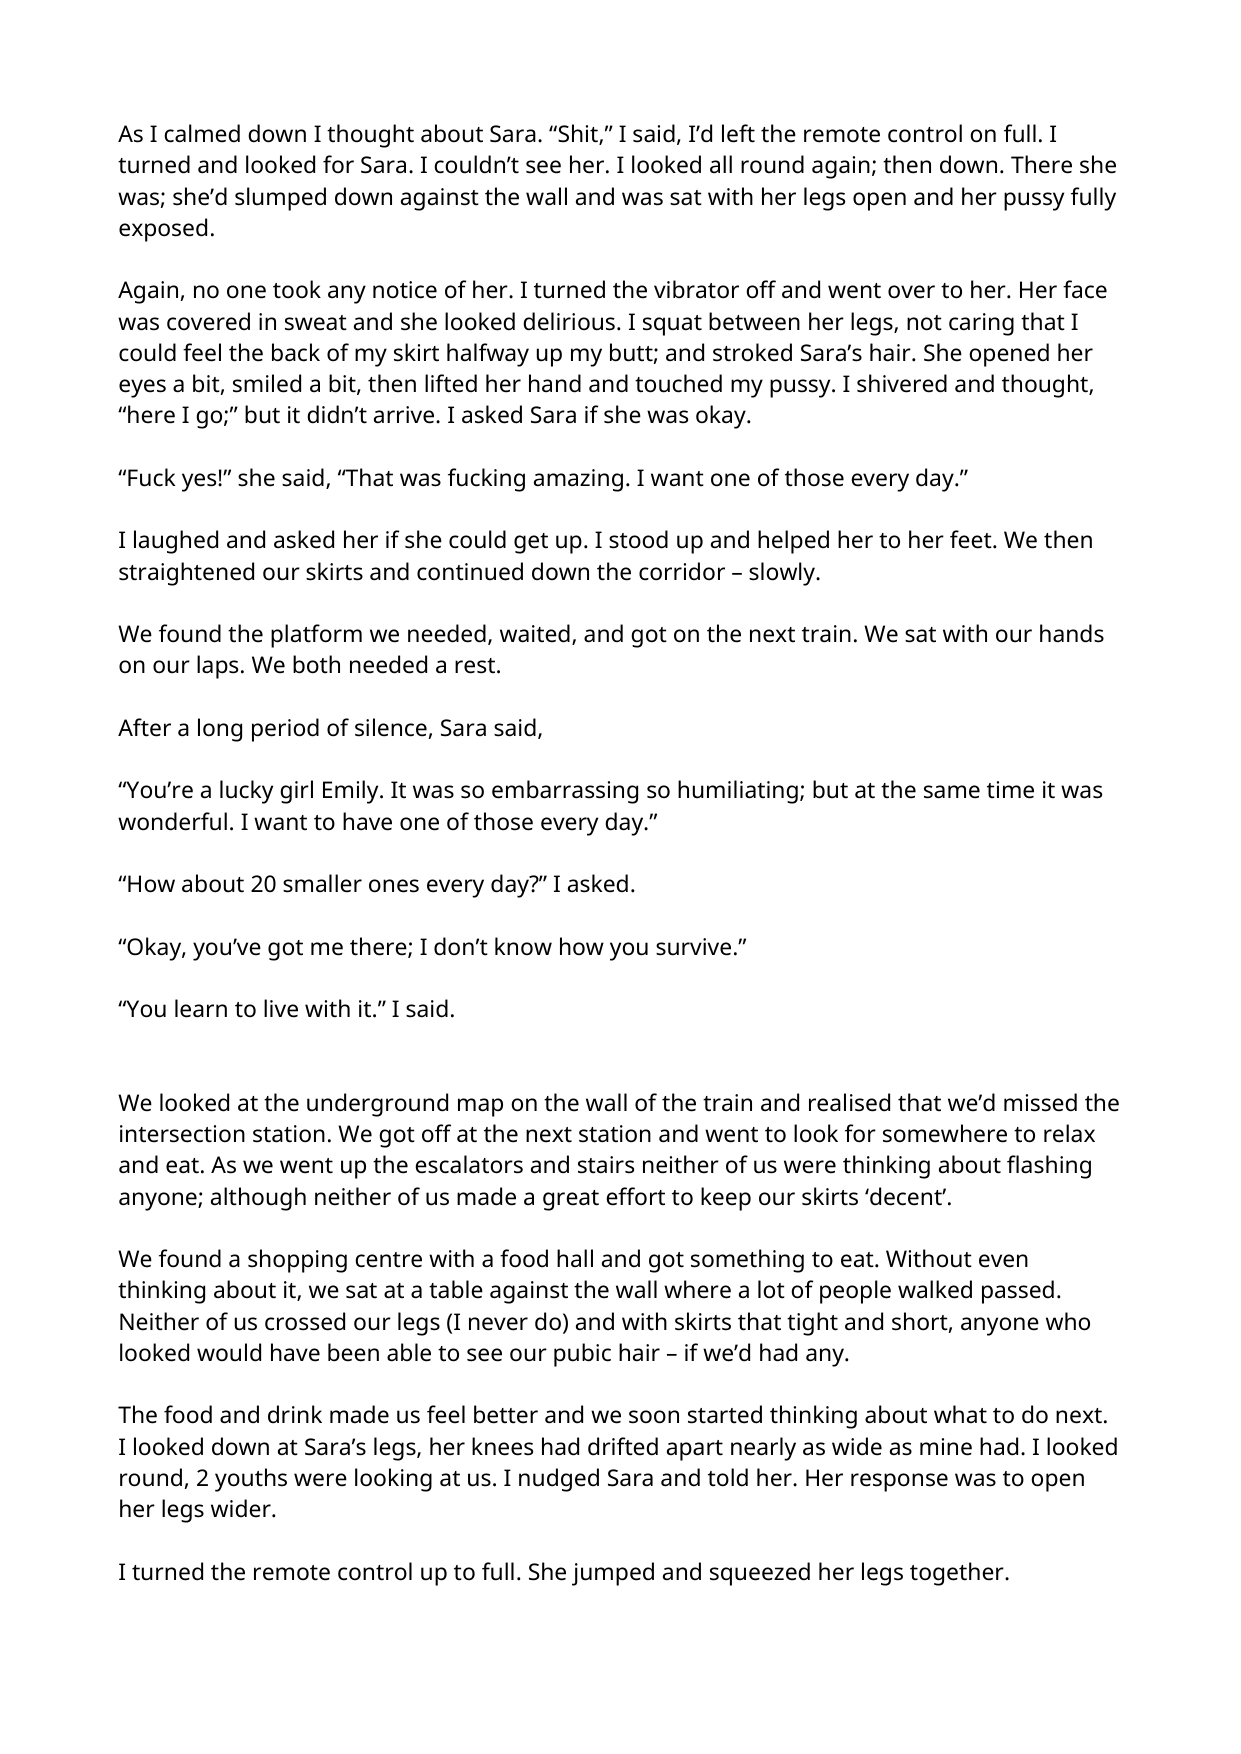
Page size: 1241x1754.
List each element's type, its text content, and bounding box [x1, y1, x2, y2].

text After a long period of silence, Sara said, [118, 712, 1122, 743]
text I turned the remote control up to full. She jumped and squeezed her legs together. [118, 1556, 1122, 1587]
text “Okay, you’ve got me there; I don’t know how you survive.” [118, 931, 1122, 962]
text “You learn to live with it.” I said. [118, 993, 1122, 1024]
text We looked at the underground map on the wall of the train and realised that we’d missed the intersection station. We got off at the next station and went to look for somewhere to relax and eat. As we went up the escalators and stairs neither of us were thinking about flashing anyone; although neither of us made a great effort to keep our skirts ‘decent’. [118, 1087, 1122, 1212]
text We found the platform we needed, waited, and got on the next train. We sat with our hands on our laps. We both needed a rest. [118, 618, 1122, 681]
text I laughed and asked her if she could get up. I stood up and helped her to her feet. We then straightened our skirts and continued down the corridor – slowly. [118, 524, 1122, 587]
text “Fuck yes!” she said, “That was fucking amazing. I want one of those every day.” [118, 462, 1122, 493]
text “How about 20 smaller ones every day?” I asked. [118, 868, 1122, 899]
text We found a shopping centre with a food hall and got something to eat. Without even thinking about it, we sat at a table against the wall where a lot of people walked passed. Neither of us crossed our legs (I never do) and with skirts that tight and short, anyone who looked would have been able to see our pubic hair – if we’d had any. [118, 1243, 1122, 1368]
text The food and drink made us feel better and we soon started thinking about what to do next. I looked down at Sara’s legs, her knees had drifted apart nearly as wide as mine had. I looked round, 2 youths were looking at us. I nudged Sara and told her. Her response was to open her legs wider. [118, 1399, 1122, 1524]
text Again, no one took any notice of her. I turned the vibrator off and went over to her. Her face was covered in sweat and she looked delirious. I squat between her legs, not caring that I could feel the back of my skirt halfway up my butt; and stroked Sara’s hair. She opened her eyes a bit, smiled a bit, then lifted her hand and touched my pussy. I shivered and thought, “here I go;” but it didn’t arrive. I asked Sara if she was okay. [118, 274, 1122, 431]
text “You’re a lucky girl Emily. It was so embarrassing so humiliating; but at the same time it was wonderful. I want to have one of those every day.” [118, 774, 1122, 837]
text As I calmed down I thought about Sara. “Shit,” I said, I’d left the remote control on full. I turned and looked for Sara. I couldn’t see her. I looked all round again; then down. There she was; she’d slumped down against the wall and was sat with her legs open and her pussy fully exposed. [118, 118, 1122, 243]
